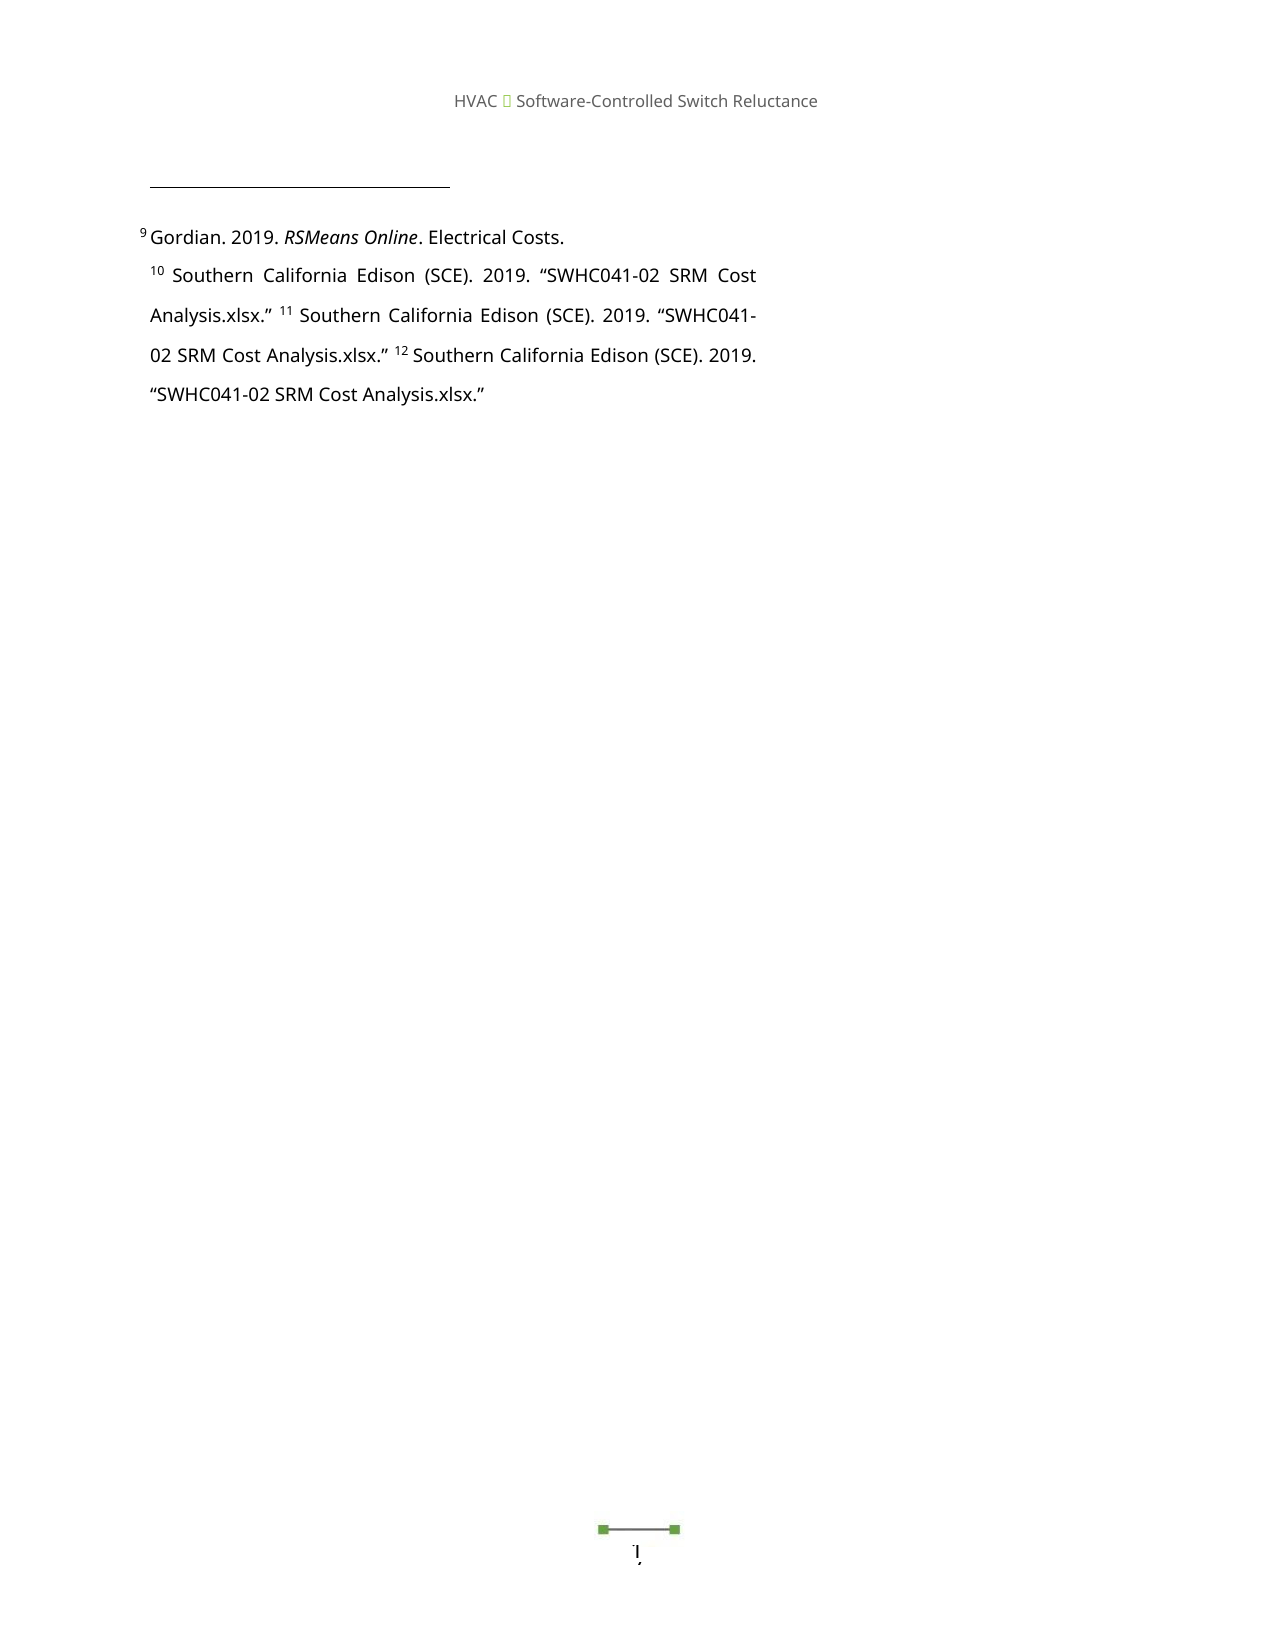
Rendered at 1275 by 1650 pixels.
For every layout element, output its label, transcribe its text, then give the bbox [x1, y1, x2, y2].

picture [594, 1511, 685, 1547]
text 10 Southern California Edison (SCE). 2019. “SWHC041-02 SRM Cost Analysis.xlsx.” 11 Southern California Edison (SCE). 2019. “SWHC041-02 SRM Cost Analysis.xlsx.” 12 Southern California Edison (SCE). 2019. “SWHC041-02 SRM Cost Analysis.xlsx.” [150, 262, 757, 407]
text 9 Gordian. 2019. RSMeans Online. Electrical Costs. [139, 224, 1275, 250]
